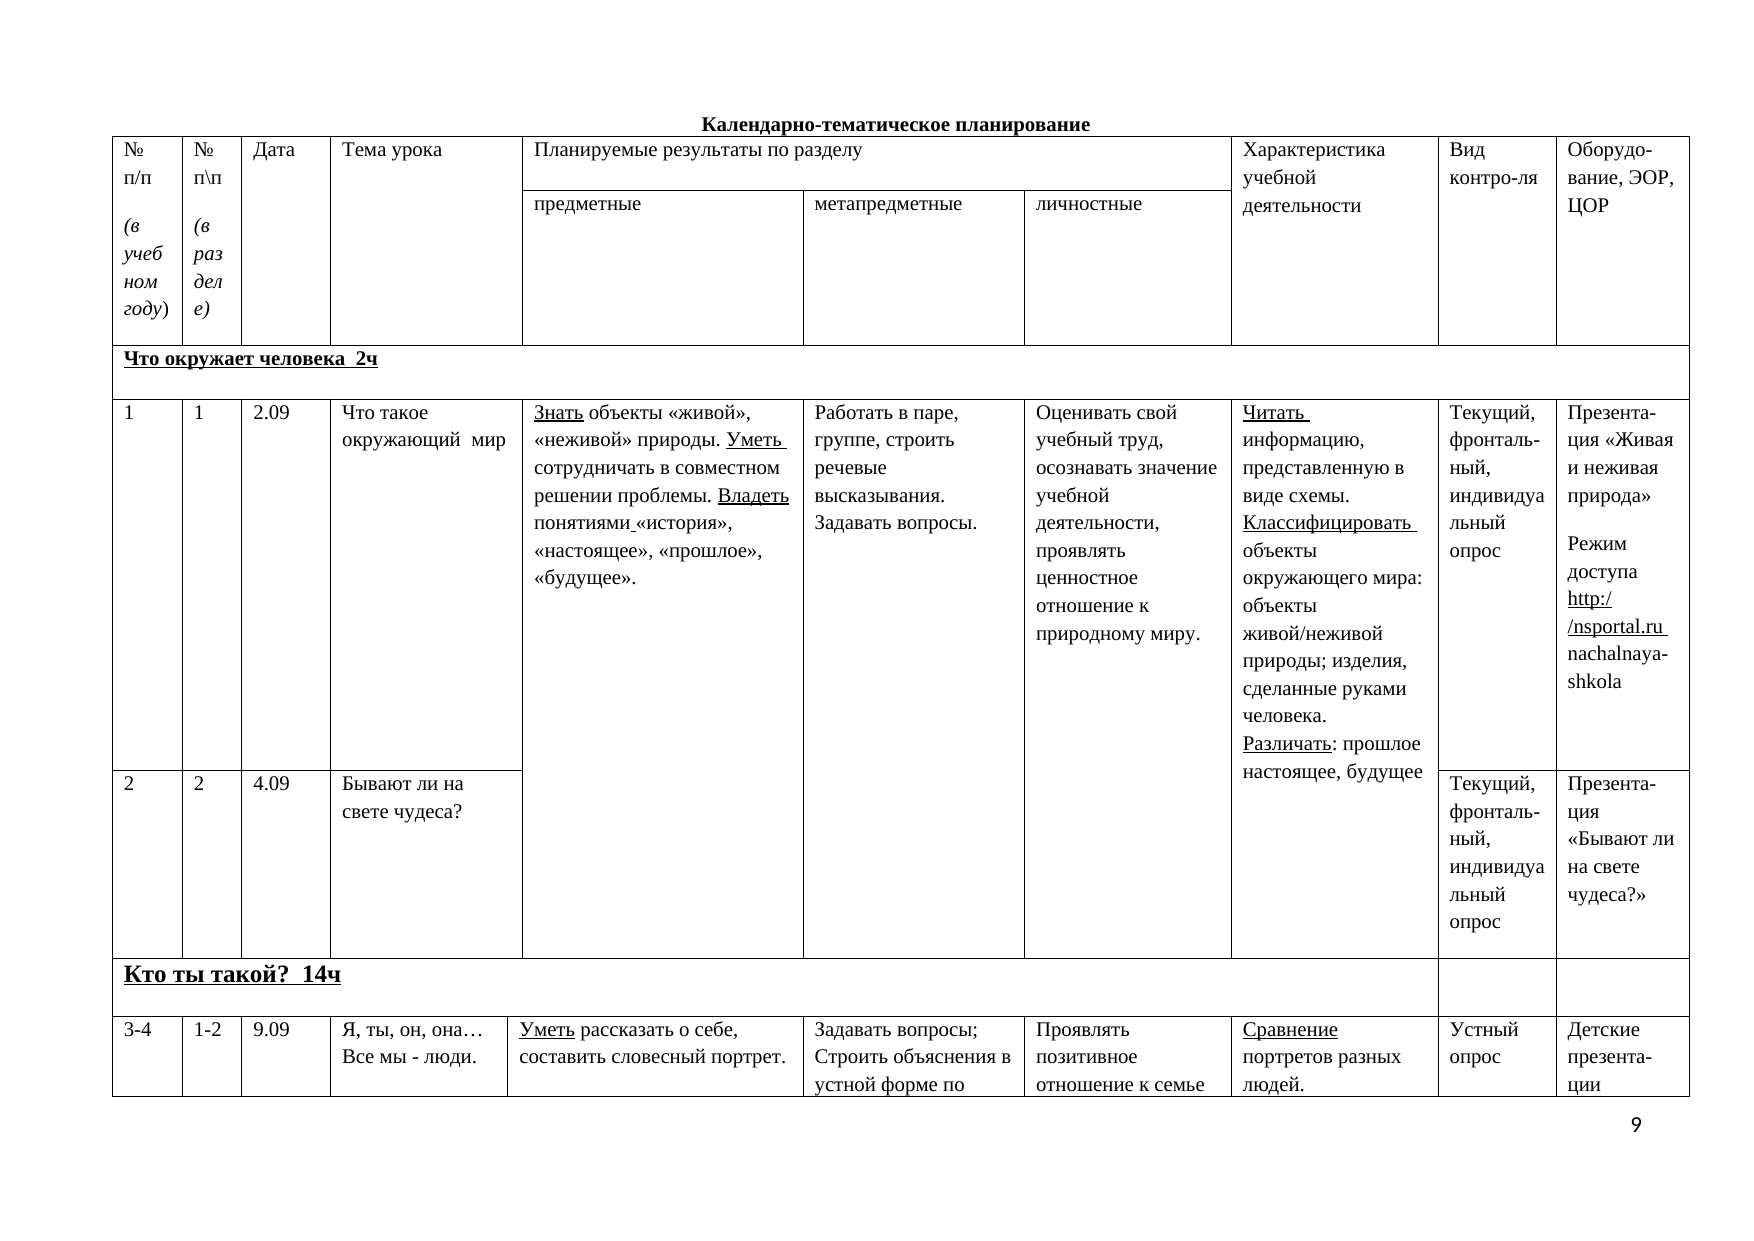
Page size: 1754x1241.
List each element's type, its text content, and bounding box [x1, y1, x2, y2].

table_header Оборудо-вание, ЭОР, ЦОР [1557, 137, 1689, 345]
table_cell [1557, 1017, 1689, 1096]
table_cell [804, 1017, 1024, 1096]
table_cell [1025, 1017, 1231, 1096]
table_cell Что такое окружающий мир [331, 400, 522, 770]
table_cell Знать объекты «живой», «неживой» природы. Уметь сотрудничать в совместном решении проблемы. Владеть понятиями «история», «настоящее», «прошлое», «будущее». [523, 400, 803, 958]
table_cell личностные [1025, 191, 1231, 345]
table_cell Устный опрос [1439, 1017, 1556, 1096]
table_cell Читать информацию, представленную в виде схемы. Классифицировать объекты окружающего мира: объекты живой/неживой природы; изделия, сделанные руками человека. Различать: прошлое настоящее, будущее [1232, 400, 1438, 958]
table_header Вид контро-ля [1439, 137, 1556, 345]
table_header Тема урока [331, 137, 522, 345]
text Календарно-тематическое планирование [112, 112, 1642, 136]
table_cell 9.09 11.09 [242, 1017, 330, 1096]
table_cell Оценивать свой учебный труд, осознавать значение учебной деятельности, проявлять ценностное отношение к природному миру. [1025, 400, 1231, 958]
table_header № п\п (в разделе) [183, 137, 241, 345]
table_cell 2.09 [242, 400, 330, 770]
table_cell метапредметные [804, 191, 1024, 345]
table_cell 3-4 [113, 1017, 182, 1096]
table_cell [508, 1017, 803, 1096]
table_cell [1439, 959, 1556, 1016]
table_header № п/п (в учебном году) [113, 137, 182, 345]
table_cell Работать в паре, группе, строить речевые высказывания. Задавать вопросы. [804, 400, 1024, 958]
table_cell 1 [113, 400, 182, 770]
table_cell Презента-ция «Бывают ли на свете чудеса?» [1557, 771, 1689, 958]
table_cell Что окружает человека 2ч [113, 346, 1689, 399]
table_cell предметные [523, 191, 803, 345]
table_header Характеристика учебной деятельности [1232, 137, 1438, 345]
table_cell Текущий,фронталь-ный, индивидуальный опрос [1439, 771, 1556, 958]
table_cell 2 [183, 771, 241, 958]
table_header Дата [242, 137, 330, 345]
table_cell Кто ты такой? 14ч [113, 959, 1438, 1016]
table_cell Бывают ли на свете чудеса? [331, 771, 522, 958]
table_cell 1-2 [183, 1017, 241, 1096]
table_cell Презента-ция «Живая и неживая природа» Режим доступа http://nsportal.ru nachalnaya-shkola [1557, 400, 1689, 770]
table_cell [1557, 959, 1689, 1016]
table_cell 4.09 [242, 771, 330, 958]
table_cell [331, 1017, 507, 1096]
table_cell 1 [183, 400, 241, 770]
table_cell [1232, 1017, 1438, 1096]
table_cell Текущий,фронталь-ный, индивидуальный опрос [1439, 400, 1556, 770]
table_cell 2 [113, 771, 182, 958]
table_header Планируемые результаты по разделу [523, 137, 1231, 190]
